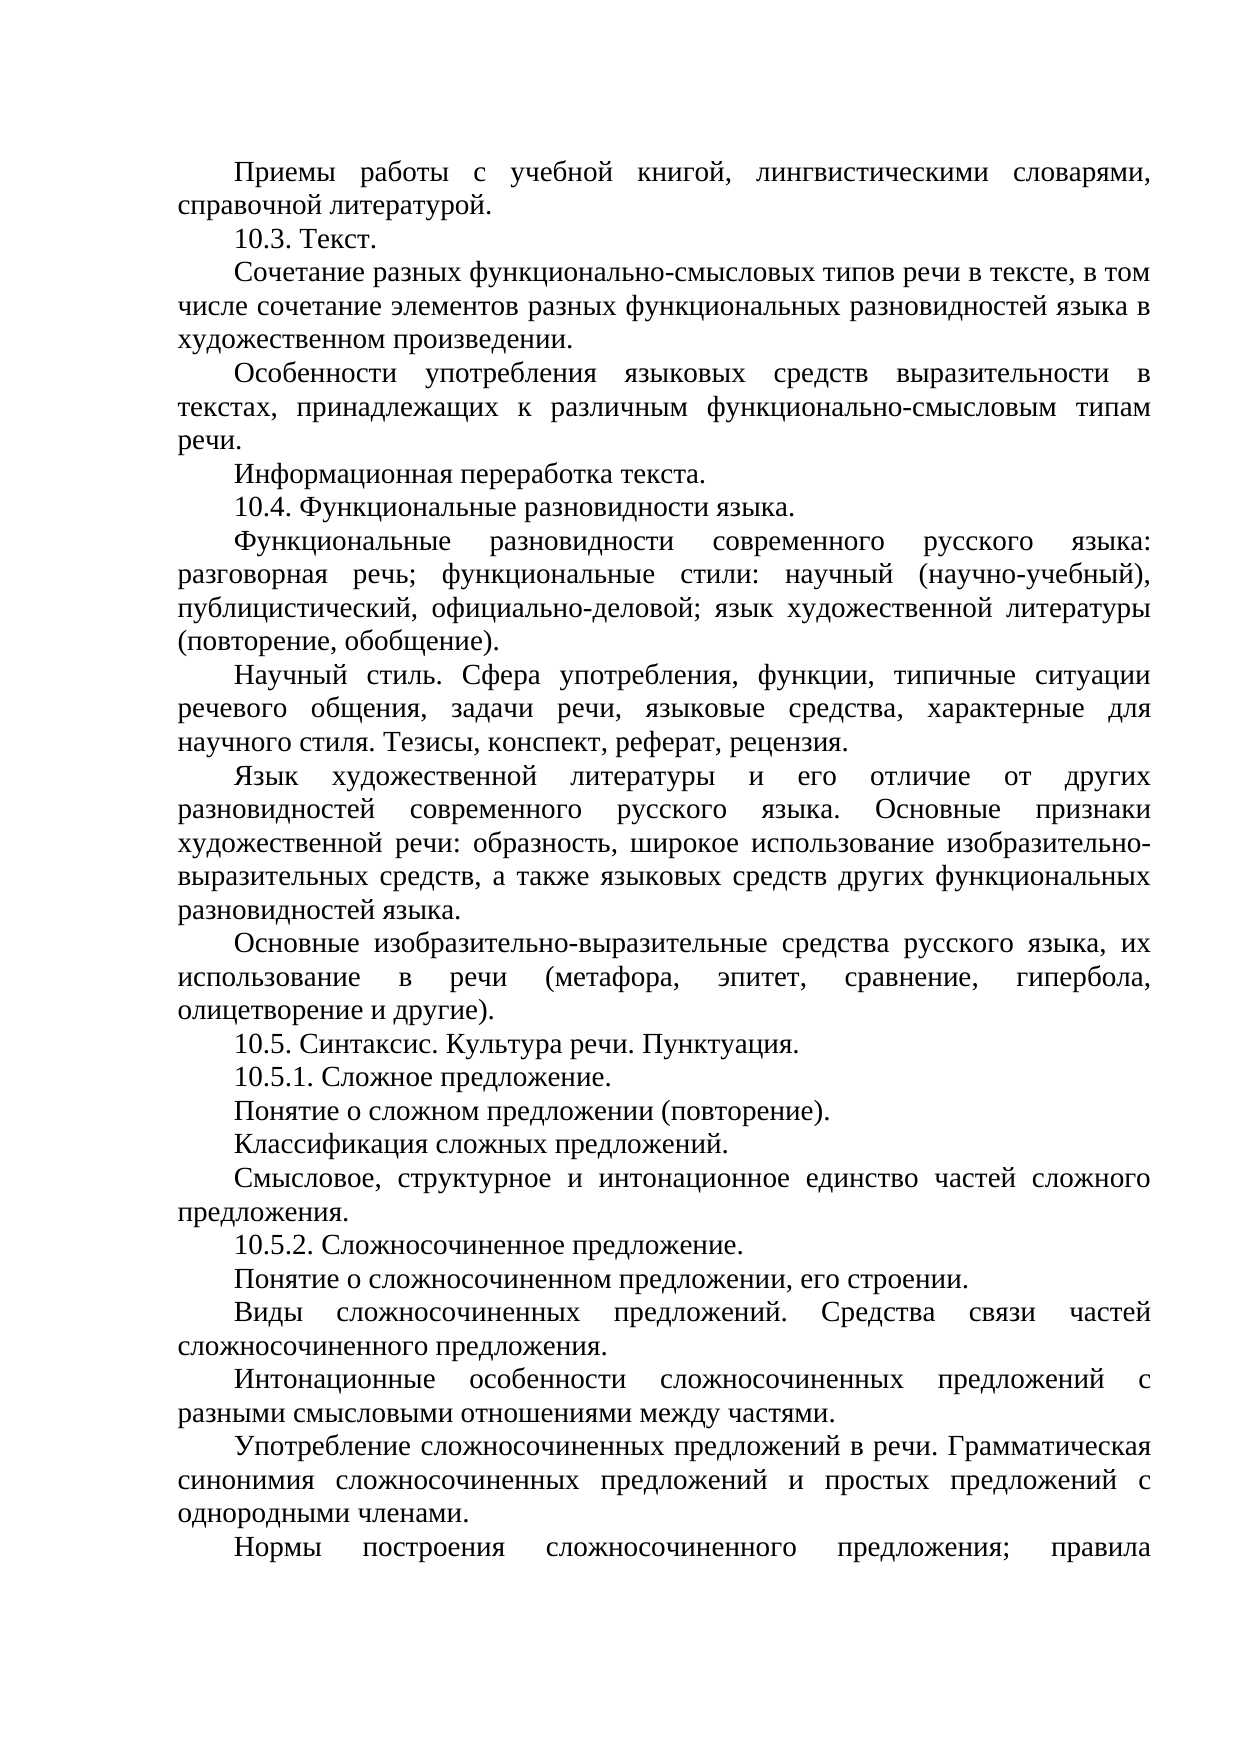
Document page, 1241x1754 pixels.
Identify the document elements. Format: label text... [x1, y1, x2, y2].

text 10.3. Текст. [177, 221, 1152, 254]
text Язык художественной литературы и его отличие от других разновидностей современного русского языка. Основные признаки художественной речи: образность, широкое использование изобразительно-выразительных средств, а также языковых средств других функциональных разновидностей языка. [177, 758, 1152, 925]
text Особенности употребления языковых средств выразительности в текстах, принадлежащих к различным функционально-смысловым типам речи. [177, 355, 1152, 456]
text Виды сложносочиненных предложений. Средства связи частей сложносочиненного предложения. [177, 1294, 1152, 1361]
text Классификация сложных предложений. [177, 1127, 1152, 1160]
text 10.5.2. Сложносочиненное предложение. [177, 1227, 1152, 1261]
text Понятие о сложном предложении (повторение). [177, 1093, 1152, 1127]
text Научный стиль. Сфера употребления, функции, типичные ситуации речевого общения, задачи речи, языковые средства, характерные для научного стиля. Тезисы, конспект, реферат, рецензия. [177, 657, 1152, 758]
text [177, 1529, 1152, 1563]
text 10.4. Функциональные разновидности языка. [177, 489, 1152, 523]
text Приемы работы с учебной книгой, лингвистическими словарями, справочной литературой. [177, 154, 1152, 221]
text 10.5.1. Сложное предложение. [177, 1059, 1152, 1093]
text Интонационные особенности сложносочиненных предложений с разными смысловыми отношениями между частями. [177, 1361, 1152, 1428]
text Сочетание разных функционально-смысловых типов речи в тексте, в том числе сочетание элементов разных функциональных разновидностей языка в художественном произведении. [177, 254, 1152, 355]
text 10.5. Синтаксис. Культура речи. Пунктуация. [177, 1026, 1152, 1059]
text Информационная переработка текста. [177, 456, 1152, 489]
text Употребление сложносочиненных предложений в речи. Грамматическая синонимия сложносочиненных предложений и простых предложений с однородными членами. [177, 1428, 1152, 1529]
text Понятие о сложносочиненном предложении, его строении. [177, 1261, 1152, 1294]
text Смысловое, структурное и интонационное единство частей сложного предложения. [177, 1160, 1152, 1227]
text Функциональные разновидности современного русского языка: разговорная речь; функциональные стили: научный (научно-учебный), публицистический, официально-деловой; язык художественной литературы (повторение, обобщение). [177, 523, 1152, 657]
text Основные изобразительно-выразительные средства русского языка, их использование в речи (метафора, эпитет, сравнение, гипербола, олицетворение и другие). [177, 925, 1152, 1026]
